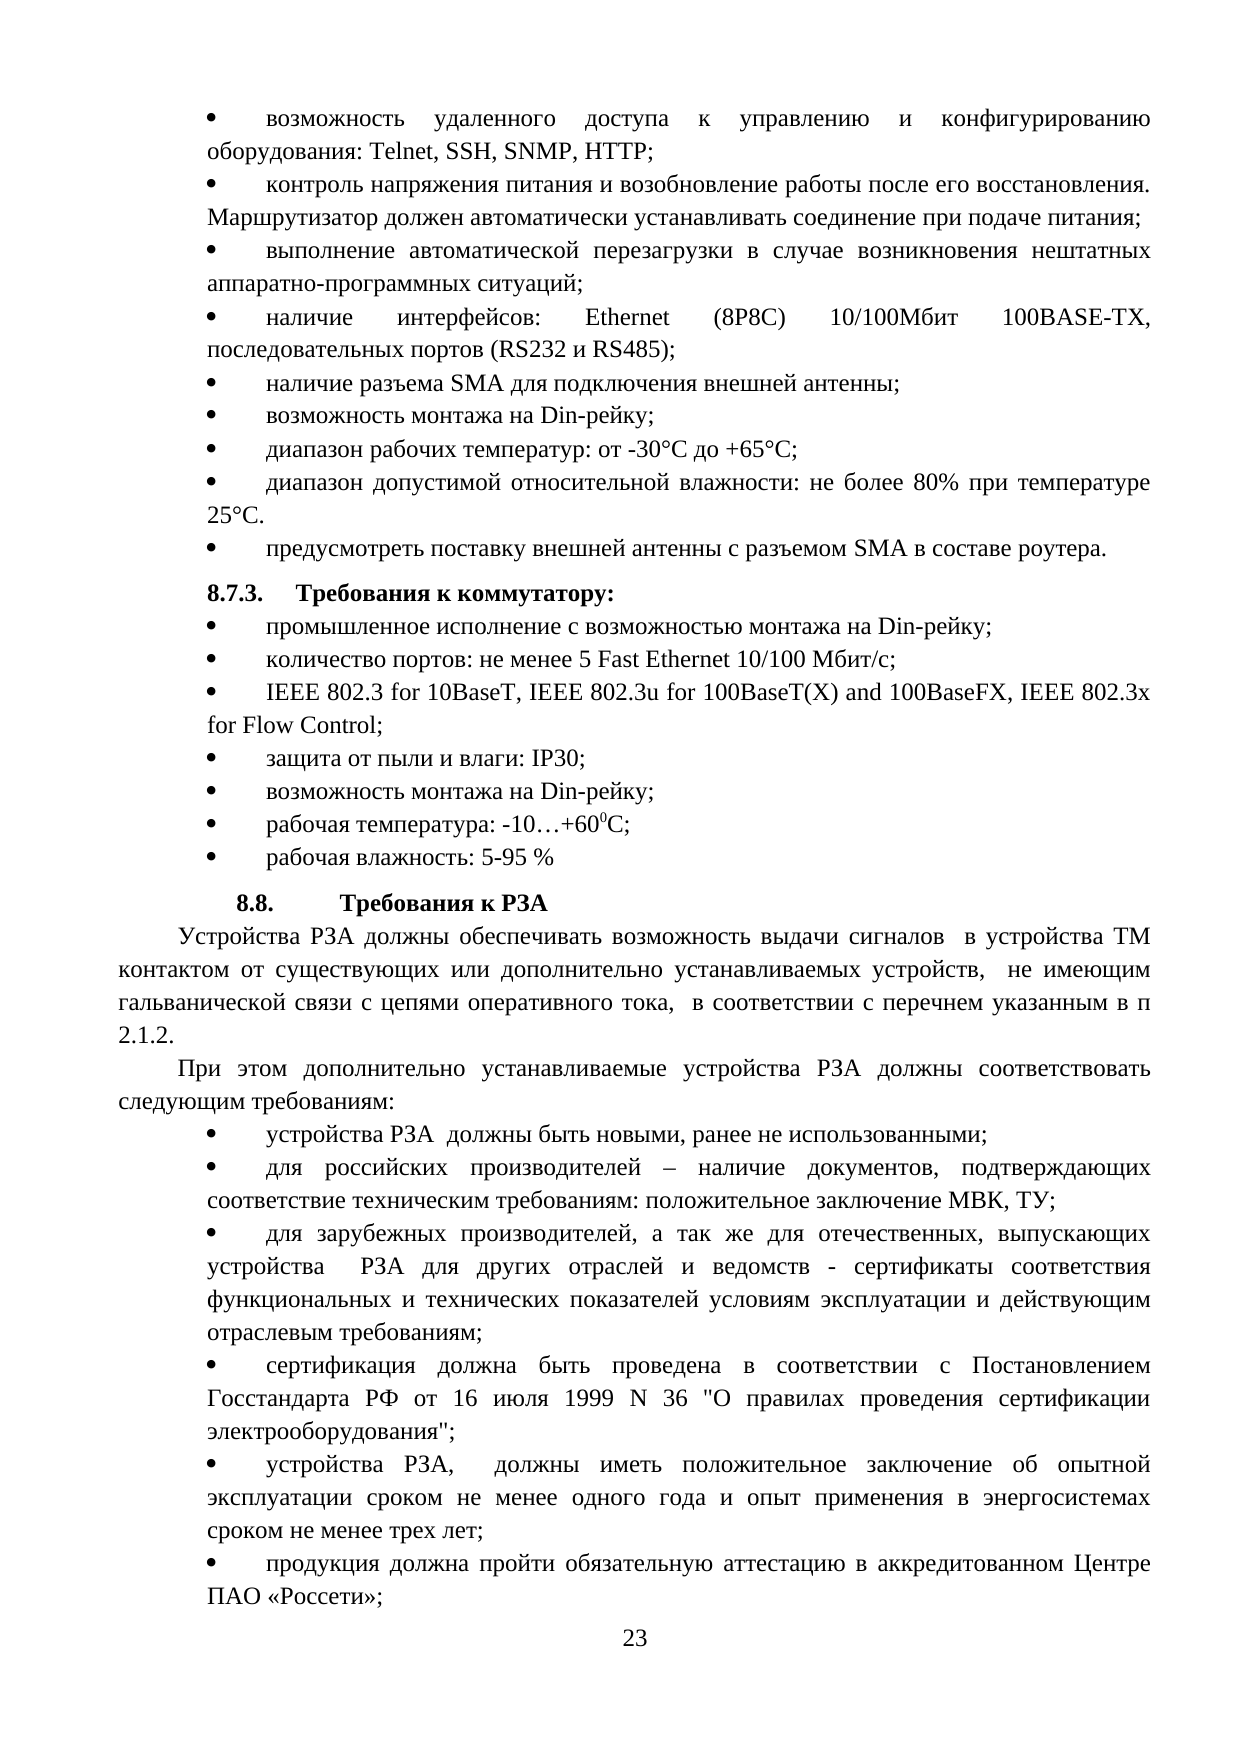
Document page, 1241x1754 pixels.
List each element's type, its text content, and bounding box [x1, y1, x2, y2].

list для российских производителей – наличие документов, подтверждающих соответствие техническим требованиям: положительное заключение МВК, ТУ; [207, 1152, 1152, 1214]
list диапазон рабочих температур: от -30°С до +65°С; [207, 434, 1152, 462]
list сертификация должна быть проведена в соответствии с Постановлением Госстандарта РФ от 16 июля 1999 N 36 "О правилах проведения сертификации электрооборудования"; [207, 1350, 1152, 1445]
list рабочая температура: -10…+600С; [207, 809, 1152, 838]
list возможность удаленного доступа к управлению и конфигурированию оборудования: Telnet, SSH, SNMP, HTTP; [207, 103, 1152, 165]
list для зарубежных производителей, а так же для отечественных, выпускающих устройства РЗА для других отраслей и ведомств - сертификаты соответствия функциональных и технических показателей условиям эксплуатации и действующим отраслевым требованиям; [207, 1218, 1152, 1346]
list количество портов: не менее 5 Fast Ethernet 10/100 Мбит/с; [207, 644, 1152, 673]
list промышленное исполнение с возможностью монтажа на Din-рейку; [207, 611, 1152, 640]
list рабочая влажность: 5-95 % [207, 842, 1152, 871]
list предусмотреть поставку внешней антенны с разъемом SMA в составе роутера. [207, 533, 1152, 561]
subtitle Требования к РЗА [177, 888, 1152, 917]
list защита от пыли и влаги: IP30; [207, 743, 1152, 772]
list возможность монтажа на Din-рейку; [207, 776, 1152, 805]
list устройства РЗА, должны иметь положительное заключение об опытной эксплуатации сроком не менее одного года и опыт применения в энергосистемах сроком не менее трех лет; [207, 1449, 1152, 1544]
list возможность монтажа на Din-рейку; [207, 401, 1152, 429]
list контроль напряжения питания и возобновление работы после его восстановления. Маршрутизатор должен автоматически устанавливать соединение при подаче питания; [207, 169, 1152, 231]
list продукция должна пройти обязательную аттестацию в аккредитованном Центре ПАО «Россети»; [207, 1548, 1152, 1610]
subtitle Требования к коммутатору: [207, 578, 1152, 607]
list диапазон допустимой относительной влажности: не более 80% при температуре 25°С. [207, 467, 1152, 528]
list IEEE 802.3 for 10BaseT, IEEE 802.3u for 100BaseT(X) and 100BaseFX, IEEE 802.3x for Flow Control; [207, 677, 1152, 739]
list устройства РЗА должны быть новыми, ранее не использованными; [207, 1119, 1152, 1148]
list выполнение автоматической перезагрузки в случае возникновения нештатных аппаратно-программных ситуаций; [207, 236, 1152, 297]
list наличие интерфейсов: Ethernet (8P8C) 10/100Mбит 100BASE-TX, последовательных портов (RS232 и RS485); [207, 302, 1152, 363]
text Устройства РЗА должны обеспечивать возможность выдачи сигналов в устройства ТМ контактом от существующих или дополнительно устанавливаемых устройств, не имеющим гальванической связи с цепями оперативного тока, в соответствии с перечнем указанным в п 2.1.2. [118, 921, 1152, 1049]
text При этом дополнительно устанавливаемые устройства РЗА должны соответствовать следующим требованиям: [118, 1053, 1152, 1115]
list наличие разъема SMA для подключения внешней антенны; [207, 368, 1152, 396]
